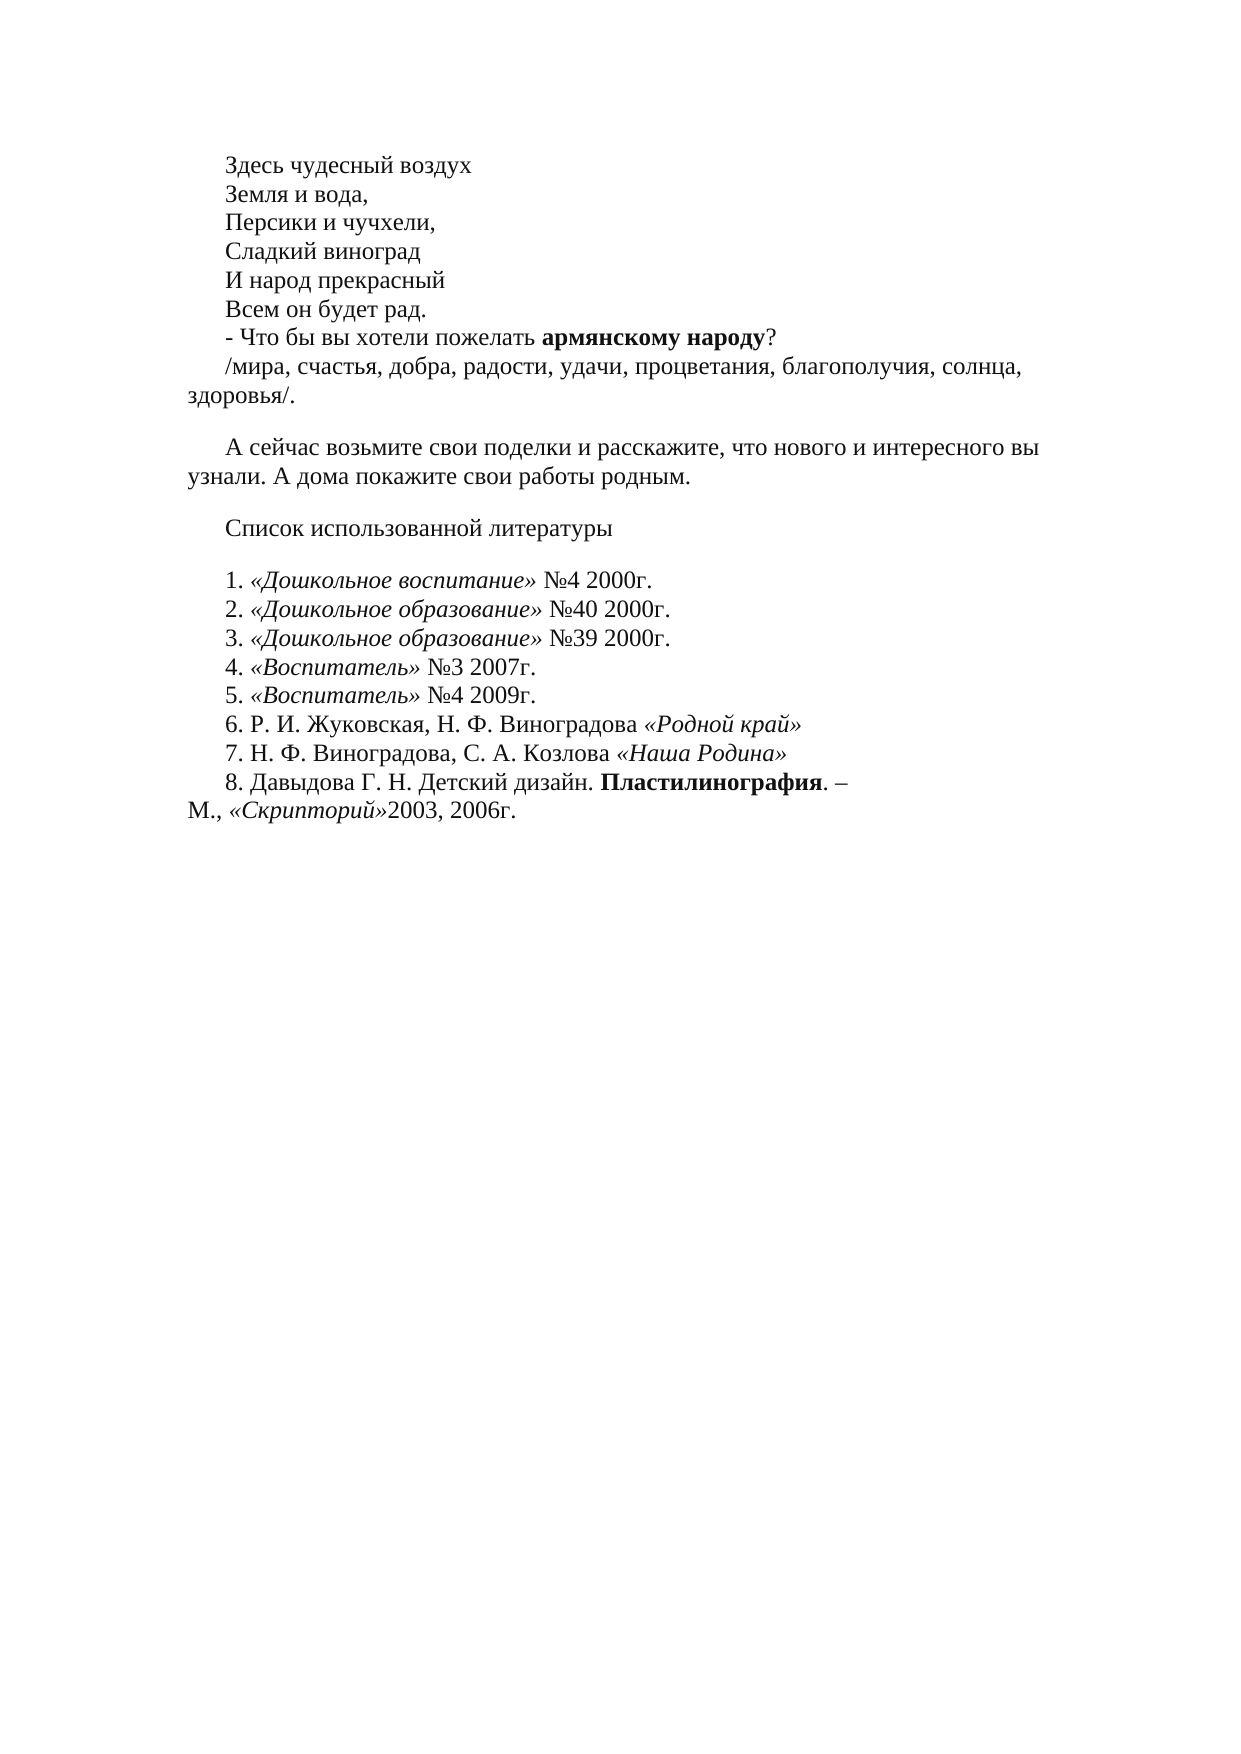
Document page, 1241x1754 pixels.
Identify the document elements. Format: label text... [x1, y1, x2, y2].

text 8. Давыдова Г. Н. Детский дизайн. Пластилинография. – М., «Скрипторий»2003, 2006г. [187, 767, 1053, 824]
text Список использованной литературы [187, 513, 1053, 542]
text 1. «Дошкольное воспитание» №4 2000г. [187, 565, 1053, 594]
text 3. «Дошкольное образование» №39 2000г. [187, 623, 1053, 652]
text А сейчас возьмите свои поделки и расскажите, что нового и интересного вы узнали. А дома покажите свои работы родным. [187, 432, 1053, 490]
text Всем он будет рад. [187, 294, 1053, 322]
text И народ прекрасный [187, 265, 1053, 294]
text Земля и вода, [187, 179, 1053, 207]
text /мира, счастья, добра, радости, удачи, процветания, благополучия, солнца, здоровья/. [187, 351, 1053, 409]
text 2. «Дошкольное образование» №40 2000г. [187, 594, 1053, 623]
text Здесь чудесный воздух [187, 150, 1053, 179]
text - Что бы вы хотели пожелать армянскому народу? [187, 322, 1053, 351]
text 4. «Воспитатель» №3 2007г. [187, 652, 1053, 680]
text Сладкий виноград [187, 236, 1053, 265]
text 5. «Воспитатель» №4 2009г. [187, 680, 1053, 709]
text 6. Р. И. Жуковская, Н. Ф. Виноградова «Родной край» [187, 709, 1053, 738]
text 7. Н. Ф. Виноградова, С. А. Козлова «Наша Родина» [187, 738, 1053, 767]
text Персики и чучхели, [187, 207, 1053, 236]
